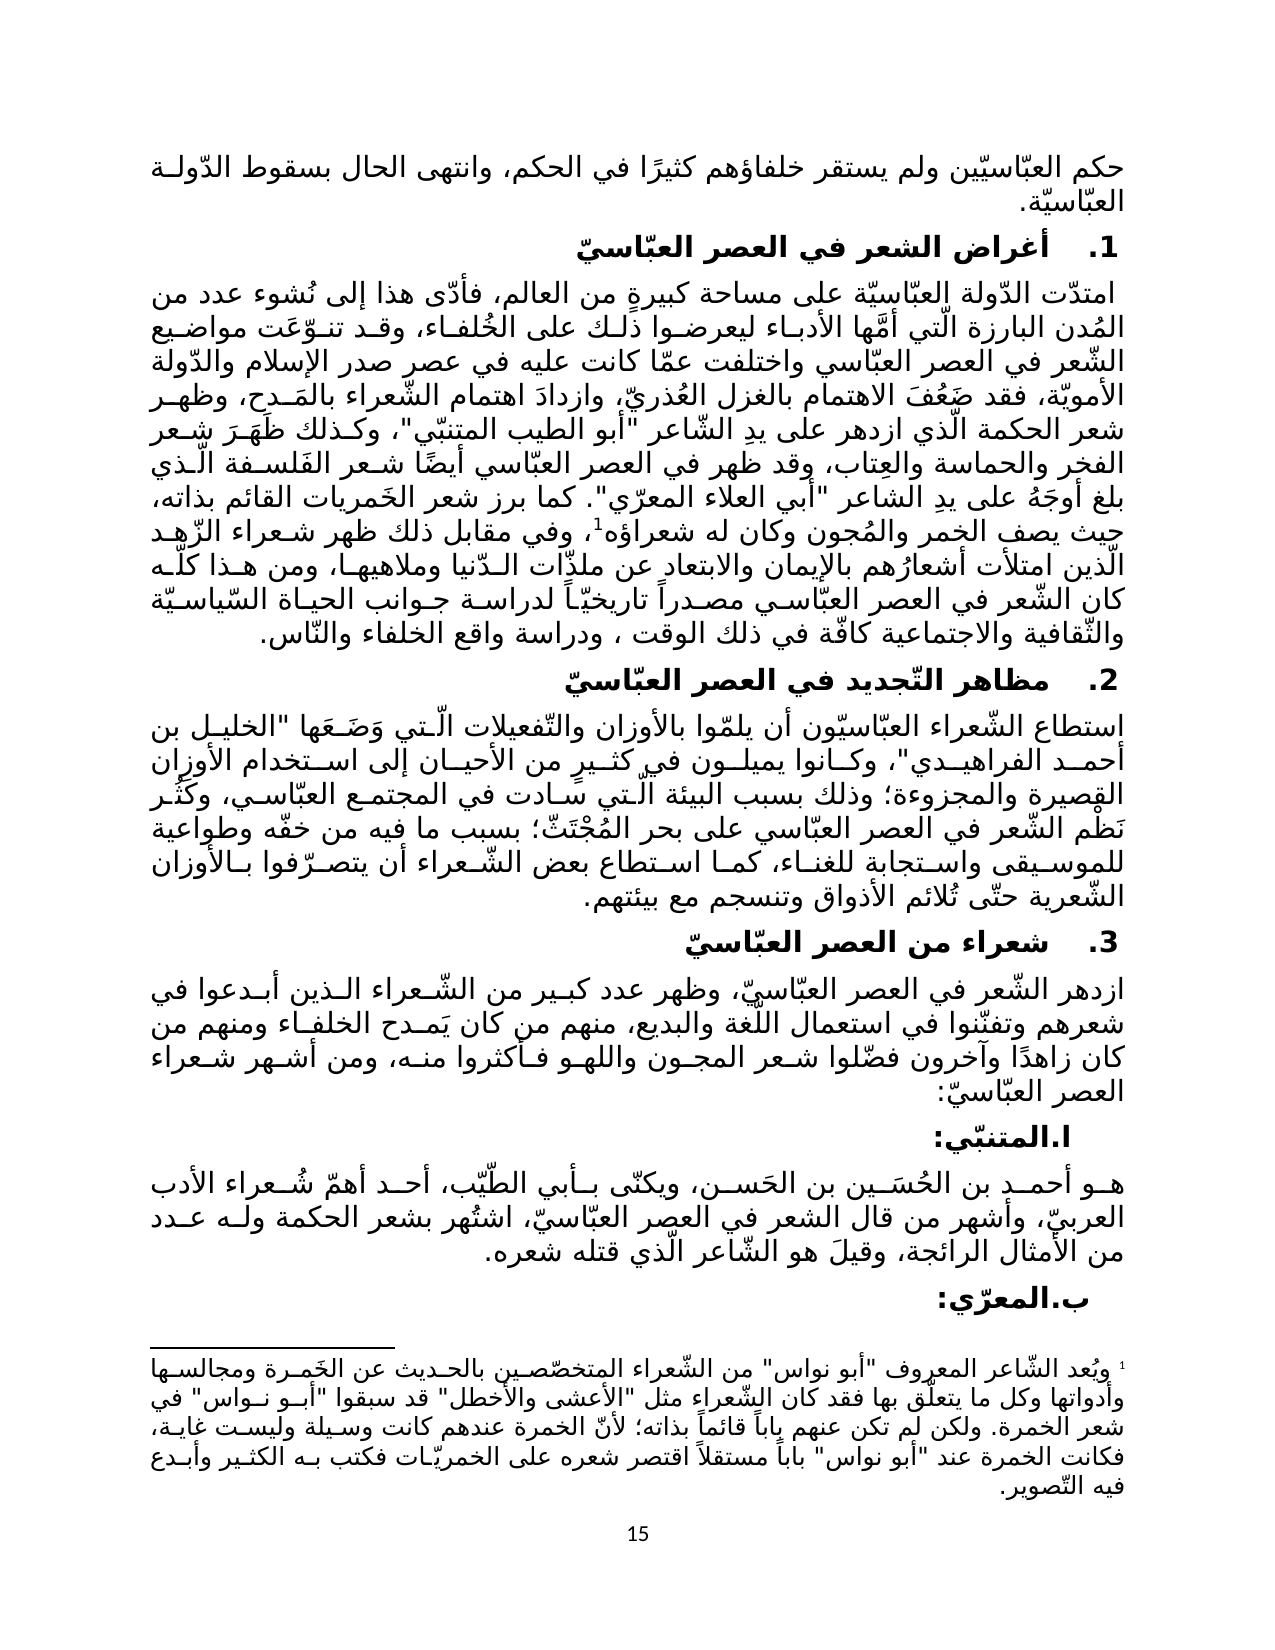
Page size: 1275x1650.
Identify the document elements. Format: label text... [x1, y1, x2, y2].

text ازدهر الشّعر في العصر العبّاسيّ، وظهر عدد كبير من الشّعراء الذين أبدعوا في شعرهم وتفنّنوا في استعمال اللّغة والبديع، منهم من كان يَمدح الخلفاء ومنهم من كان زاهدًا وآخرون فضّلوا شعر المجون واللهو فأكثروا منه، ومن أشهر شعراء العصر العبّاسيّ: [150, 972, 1125, 1108]
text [150, 150, 1125, 218]
text امتدّت الدّولة العبّاسيّة على مساحة كبيرةٍ من العالم، فأدّى هذا إلى نُشوء عدد من المُدن البارزة الّتي أمَّها الأدباء ليعرضوا ذلك على الخُلفاء، وقد تنوّعَت مواضيع الشّعر في العصر العبّاسي واختلفت عمّا كانت عليه في عصر صدر الإسلام والدّولة الأمويّة، فقد ضَعُفَ الاهتمام بالغزل العُذريّ، وازدادَ اهتمام الشّعراء بالمَدح، وظهر شعر الحكمة الّذي ازدهر على يدِ الشّاعر "أبو الطيب المتنبّي"، وكذلك ظَهَرَ شعر الفخر والحماسة والعِتاب، وقد ظهر في العصر العبّاسي أيضًا شعر الفَلسفة الّذي بلغ أوجَهُ على يدِ الشاعر "أبي العلاء المعرّي". كما برز شعر الخَمريات القائم بذاته، حيث يصف الخمر والمُجون وكان له شعراؤه، وفي مقابل ذلك ظهر شعراء الزّهد الّذين امتلأت أشعارُهم بالإيمان والابتعاد عن ملذّات الدّنيا وملاهيها، ومن هذا كلّه كان الشّعر في العصر العبّاسي مصدراً تاريخيّاً لدراسة جوانب الحياة السّياسيّة والثّقافية والاجتماعية كافّة في ذلك الوقت ، ودراسة واقع الخلفاء والنّاس. [150, 277, 1125, 650]
list المتنبّي: [150, 1120, 1050, 1154]
list شعراء من العصر العبّاسيّ [150, 926, 1087, 959]
text هو أحمد بن الحُسَين بن الحَسن، ويكنّى بأبي الطّيّب، أحد أهمّ شُعراء الأدب العربيّ، وأشهر من قال الشعر في العصر العبّاسيّ، اشتُهر بشعر الحكمة وله عدد من الأمثال الرائجة، وقيلَ هو الشّاعر الّذي قتله شعره. [150, 1167, 1125, 1269]
list مظاهر التّجديد في العصر العبّاسيّ [150, 663, 1087, 697]
list أغراض الشعر في العصر العبّاسيّ [150, 230, 1087, 264]
list المعرّي: [150, 1281, 1050, 1315]
text استطاع الشّعراء العبّاسيّون أن يلمّوا بالأوزان والتّفعيلات الّتي وَضَعَها "الخليل بن أحمد الفراهيدي"، وكانوا يميلون في كثيرٍ من الأحيان إلى استخدام الأوزان القصيرة والمجزوءة؛ وذلك بسبب البيئة الّتي سادت في المجتمع العبّاسي، وكَثُر نَظْم الشّعر في العصر العبّاسي على بحر المُجْتَثّ؛ بسبب ما فيه من خفّه وطواعية للموسيقى واستجابة للغناء، كما استطاع بعض الشّعراء أن يتصرّفوا بالأوزان الشّعرية حتّى تُلائم الأذواق وتنسجم مع بيئتهم. [150, 709, 1125, 913]
